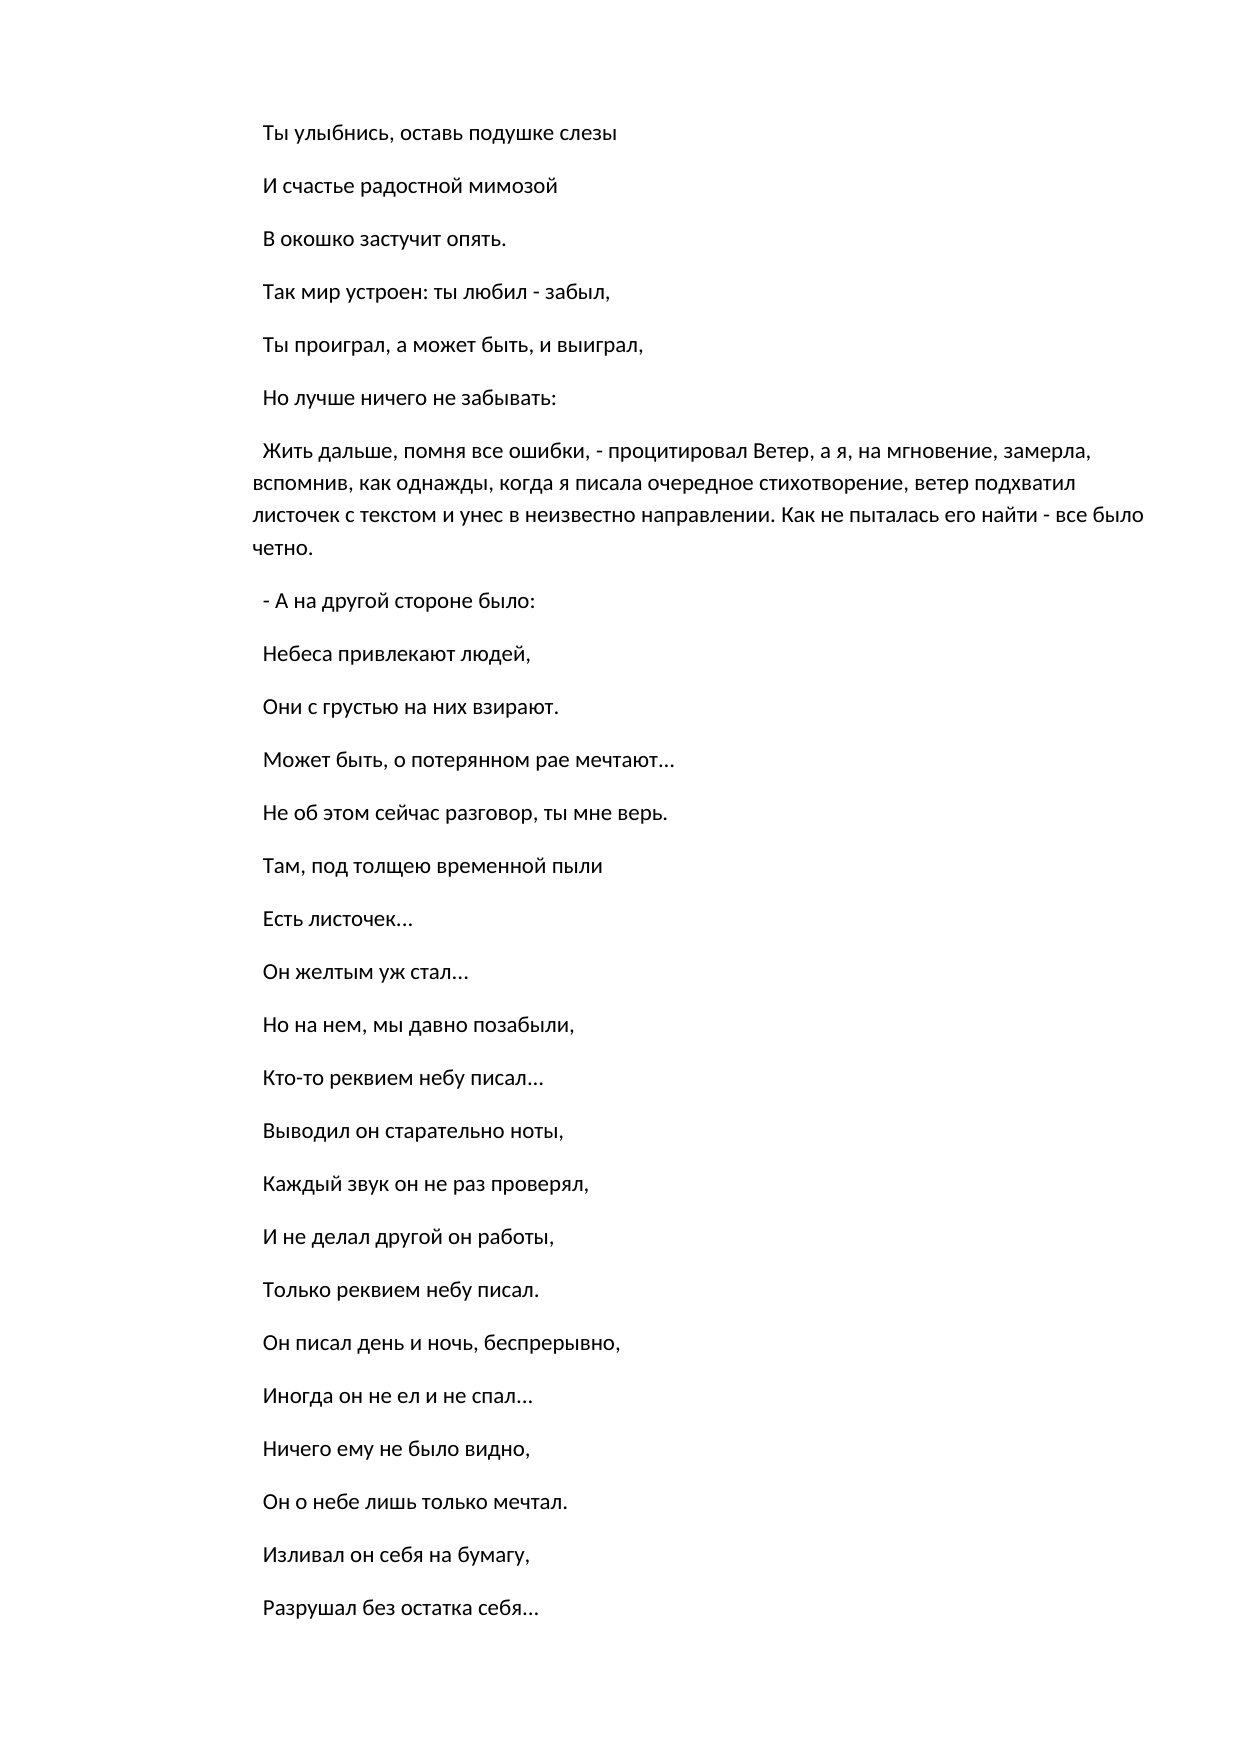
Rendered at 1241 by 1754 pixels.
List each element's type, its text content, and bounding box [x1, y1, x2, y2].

text Может быть, о потерянном рае мечтают... [252, 745, 1152, 773]
text Но на нем, мы давно позабыли, [252, 1010, 1152, 1038]
text Иногда он не ел и не спал... [252, 1381, 1152, 1409]
text Ты проиграл, а может быть, и выиграл, [252, 330, 1152, 358]
text Ничего ему не было видно, [252, 1434, 1152, 1462]
text Не об этом сейчас разговор, ты мне верь. [252, 798, 1152, 826]
text Небеса привлекают людей, [252, 639, 1152, 667]
text Каждый звук он не раз проверял, [252, 1169, 1152, 1197]
text - А на другой стороне было: [252, 586, 1152, 614]
text Только реквием небу писал. [252, 1275, 1152, 1303]
text Они с грустью на них взирают. [252, 692, 1152, 720]
text И счастье радостной мимозой [252, 171, 1152, 199]
text Изливал он себя на бумагу, [252, 1540, 1152, 1568]
text Выводил он старательно ноты, [252, 1116, 1152, 1144]
text Он желтым уж стал... [252, 957, 1152, 985]
text Так мир устроен: ты любил - забыл, [252, 277, 1152, 305]
text Кто-то реквием небу писал... [252, 1063, 1152, 1091]
text Есть листочек... [252, 904, 1152, 932]
text Жить дальше, помня все ошибки, - процитировал Ветер, а я, на мгновение, замерла, вспомнив, как однажды, когда я писала очередное стихотворение, ветер подхватил листочек с текстом и унес в неизвестно направлении. Как не пыталась его найти - все было четно. [252, 436, 1152, 561]
text В окошко застучит опять. [252, 224, 1152, 252]
text Там, под толщею временной пыли [252, 851, 1152, 879]
text Он о небе лишь только мечтал. [252, 1487, 1152, 1515]
text Разрушал без остатка себя... [252, 1593, 1152, 1621]
text Ты улыбнись, оставь подушке слезы [252, 118, 1152, 146]
text Он писал день и ночь, беспрерывно, [252, 1328, 1152, 1356]
text Но лучше ничего не забывать: [252, 383, 1152, 411]
text И не делал другой он работы, [252, 1222, 1152, 1250]
